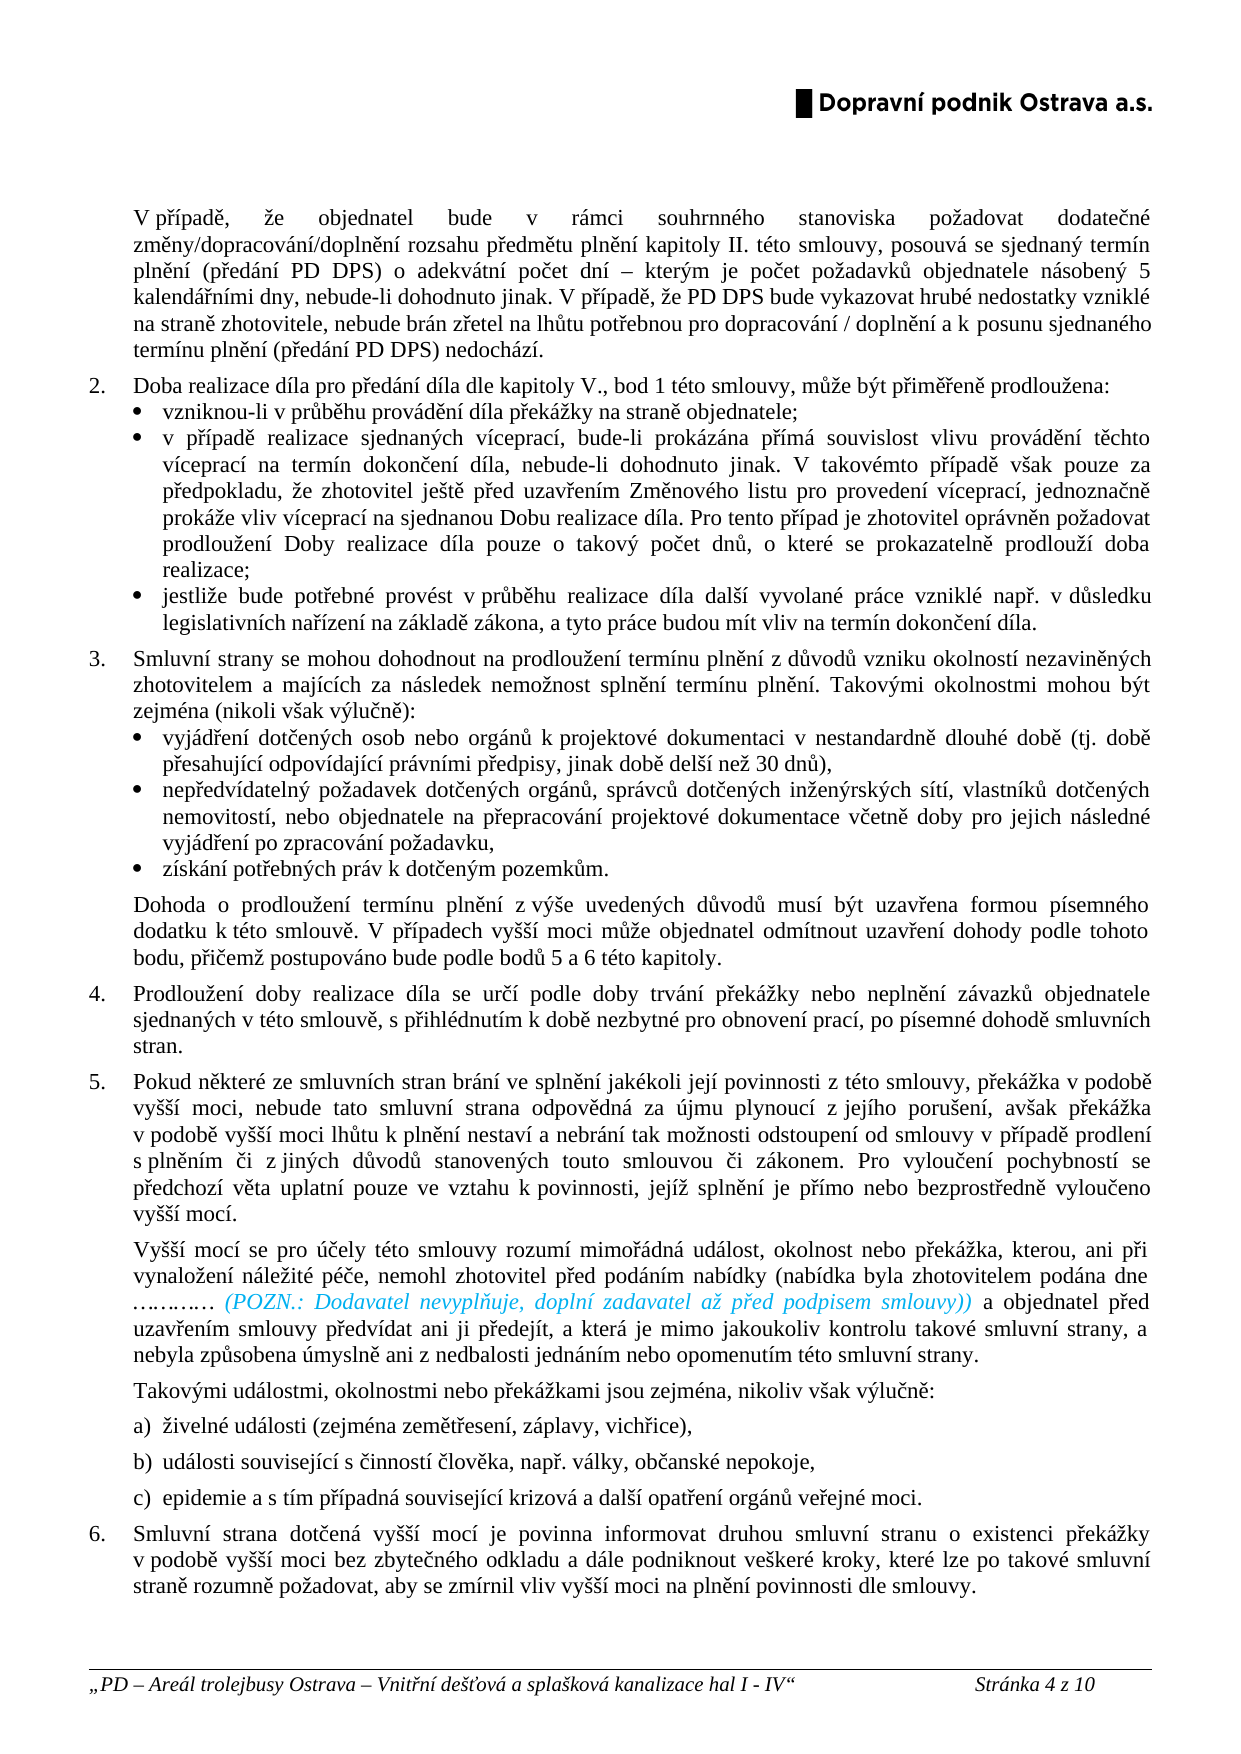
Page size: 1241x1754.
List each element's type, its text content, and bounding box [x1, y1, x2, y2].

text nepředvídatelný požadavek dotčených orgánů, správců dotčených inženýrských sítí, vlastníků dotčených nemovitostí, nebo objednatele na přepracování projektové dokumentace včetně doby pro jejich následné vyjádření po zpracování požadavku, [133, 776, 1152, 856]
text Takovými událostmi, okolnostmi nebo překážkami jsou zejména, nikoliv však výlučně: [133, 1377, 1149, 1403]
text Vyšší mocí se pro účely této smlouvy rozumí mimořádná událost, okolnost nebo překážka, kterou, ani při vynaložení náležité péče, nemohl zhotovitel před podáním nabídky (nabídka byla zhotovitelem podána dne ………… (POZN.: Dodavatel nevyplňuje, doplní zadavatel až před podpisem smlouvy)) a objednatel před uzavřením smlouvy předvídat ani ji předejít, a která je mimo jakoukoliv kontrolu takové smluvní strany, a nebyla způsobena úmyslně ani z nedbalosti jednáním nebo opomenutím této smluvní strany. [133, 1236, 1149, 1367]
list události související s činností člověka, např. války, občanské nepokoje, [133, 1448, 1149, 1474]
list Smluvní strany se mohou dohodnout na prodloužení termínu plnění z důvodů vzniku okolností nezaviněných zhotovitelem a majících za následek nemožnost splnění termínu plnění. Takovými okolnostmi mohou být zejména (nikoli však výlučně): [89, 645, 1152, 724]
picture [795, 89, 1152, 118]
text V případě, že objednatel bude v rámci souhrnného stanoviska požadovat dodatečné změny/dopracování/doplnění rozsahu předmětu plnění kapitoly II. této smlouvy, posouvá se sjednaný termín plnění (předání PD DPS) o adekvátní počet dní – kterým je počet požadavků objednatele násobený 5 kalendářními dny, nebude-li dohodnuto jinak. V případě, že PD DPS bude vykazovat hrubé nedostatky vzniklé na straně zhotovitele, nebude brán zřetel na lhůtu potřebnou pro dopracování / doplnění a k posunu sjednaného termínu plnění (předání PD DPS) nedochází. [133, 204, 1152, 362]
list Pokud některé ze smluvních stran brání ve splnění jakékoli její povinnosti z této smlouvy, překážka v podobě vyšší moci, nebude tato smluvní strana odpovědná za újmu plynoucí z jejího porušení, avšak překážka v podobě vyšší moci lhůtu k plnění nestaví a nebrání tak možnosti odstoupení od smlouvy v případě prodlení s plněním či z jiných důvodů stanovených touto smlouvou či zákonem. Pro vyloučení pochybností se předchozí věta uplatní pouze ve vztahu k povinnosti, jejíž splnění je přímo nebo bezprostředně vyloučeno vyšší mocí. [89, 1068, 1152, 1226]
list živelné události (zejména zemětřesení, záplavy, vichřice), [133, 1412, 1149, 1439]
text vzniknou-li v průběhu provádění díla překážky na straně objednatele; [133, 398, 1152, 424]
list Prodloužení doby realizace díla se určí podle doby trvání překážky nebo neplnění závazků objednatele sjednaných v této smlouvě, s přihlédnutím k době nezbytné pro obnovení prací, po písemné dohodě smluvních stran. [89, 980, 1152, 1059]
list Doba realizace díla pro předání díla dle kapitoly V., bod 1 této smlouvy, může být přiměřeně prodloužena: [89, 372, 1152, 398]
text vyjádření dotčených osob nebo orgánů k projektové dokumentaci v nestandardně dlouhé době (tj. době přesahující odpovídající právními předpisy, jinak době delší než 30 dnů), [133, 724, 1152, 776]
text v případě realizace sjednaných víceprací, bude-li prokázána přímá souvislost vlivu provádění těchto víceprací na termín dokončení díla, nebude-li dohodnuto jinak. V takovémto případě však pouze za předpokladu, že zhotovitel ještě před uzavřením Změnového listu pro provedení víceprací, jednoznačně prokáže vliv víceprací na sjednanou Dobu realizace díla. Pro tento případ je zhotovitel oprávněn požadovat prodloužení Doby realizace díla pouze o takový počet dnů, o které se prokazatelně prodlouží doba realizace; [133, 424, 1152, 583]
text Dohoda o prodloužení termínu plnění z výše uvedených důvodů musí být uzavřena formou písemného dodatku k této smlouvě. V případech vyšší moci může objednatel odmítnout uzavření dohody podle tohoto bodu, přičemž postupováno bude podle bodů 5 a 6 této kapitoly. [133, 891, 1149, 970]
list epidemie a s tím případná související krizová a další opatření orgánů veřejné moci. [133, 1484, 1149, 1510]
list Smluvní strana dotčená vyšší mocí je povinna informovat druhou smluvní stranu o existenci překážky v podobě vyšší moci bez zbytečného odkladu a dále podniknout veškeré kroky, které lze po takové smluvní straně rozumně požadovat, aby se zmírnil vliv vyšší moci na plnění povinnosti dle smlouvy. [89, 1520, 1152, 1599]
text jestliže bude potřebné provést v průběhu realizace díla další vyvolané práce vzniklé např. v důsledku legislativních nařízení na základě zákona, a tyto práce budou mít vliv na termín dokončení díla. [133, 583, 1152, 635]
text získání potřebných práv k dotčeným pozemkům. [133, 856, 1152, 882]
